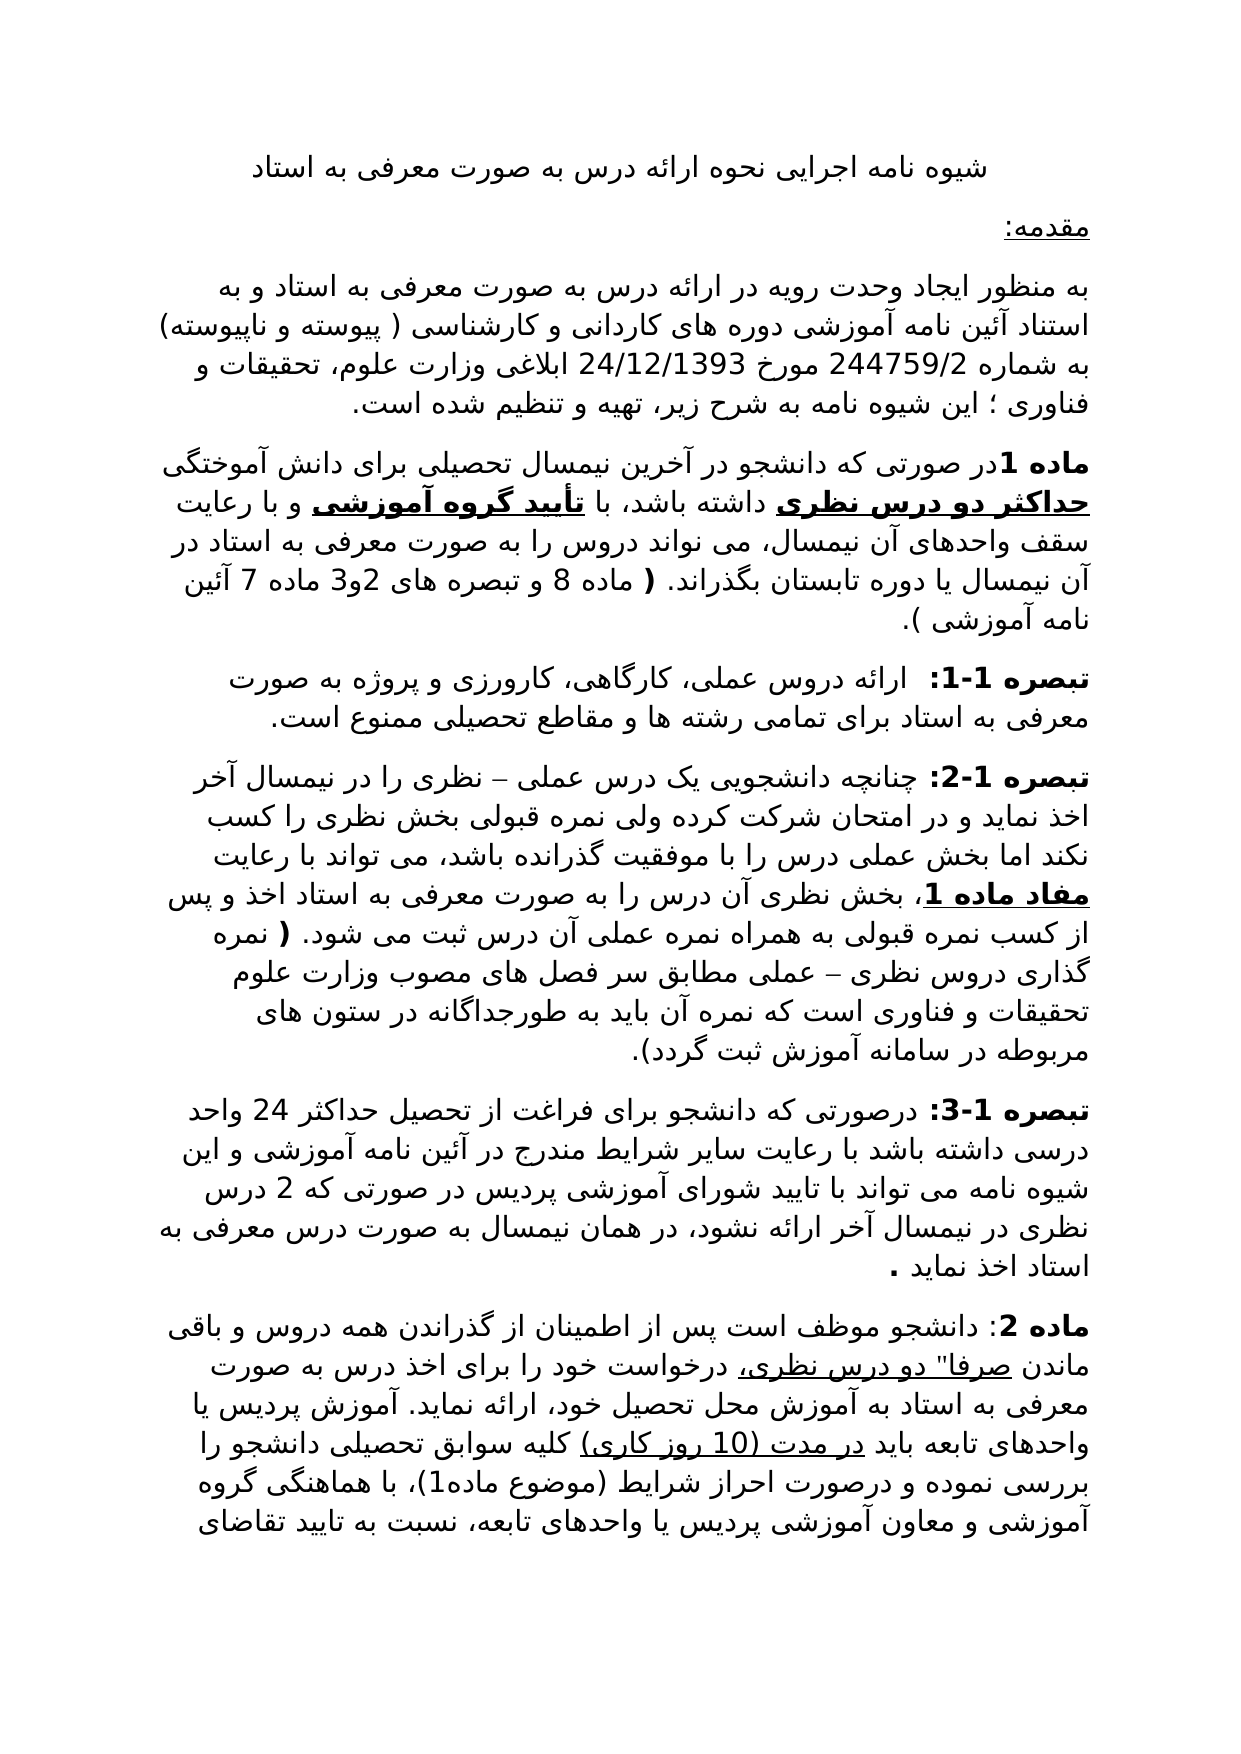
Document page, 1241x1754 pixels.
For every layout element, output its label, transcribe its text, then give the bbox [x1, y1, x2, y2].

text ماده 1در صورتی که دانشجو در آخرین نیمسال تحصیلی برای دانش آموختگی حداکثر دو درس نظری داشته باشد، با تأیید گروه آموزشی و با رعایت سقف واحدهای آن نیمسال، می نواند دروس را به صورت معرفی به استاد در آن نیمسال یا دوره تابستان بگذراند. ( ماده 8 و تبصره های 2و3 ماده 7 آئین نامه آموزشی ). [150, 446, 1090, 636]
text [150, 1309, 1090, 1538]
text تبصره 1-1: ارائه دروس عملی، کارگاهی، کارورزی و پروژه به صورت معرفی به استاد برای تمامی رشته ها و مقاطع تحصیلی ممنوع است. [150, 662, 1090, 735]
text مقدمه: [150, 210, 1090, 244]
text به منظور ایجاد وحدت رویه در ارائه درس به صورت معرفی به استاد و به استناد آئین نامه آموزشی دوره های کاردانی و کارشناسی ( پیوسته و ناپیوسته) به شماره 244759/2 مورخ 24/12/1393 ابلاغی وزارت علوم، تحقیقات و فناوری ؛ این شیوه نامه به شرح زیر، تهیه و تنظیم شده است. [150, 269, 1090, 420]
text شیوه نامه اجرایی نحوه ارائه درس به صورت معرفی به استاد [150, 150, 1090, 184]
text تبصره 1-3: درصورتی که دانشجو برای فراغت از تحصیل حداکثر 24 واحد درسی داشته باشد با رعایت سایر شرایط مندرج در آئین نامه آموزشی و این شیوه نامه می تواند با تایید شورای آموزشی پردیس در صورتی که 2 درس نظری در نیمسال آخر ارائه نشود، در همان نیمسال به صورت درس معرفی به استاد اخذ نماید . [150, 1093, 1090, 1283]
text تبصره 1-2: چنانچه دانشجویی یک درس عملی – نظری را در نیمسال آخر اخذ نماید و در امتحان شرکت کرده ولی نمره قبولی بخش نظری را کسب نکند اما بخش عملی درس را با موفقیت گذرانده باشد، می تواند با رعایت مفاد ماده 1، بخش نظری آن درس را به صورت معرفی به استاد اخذ و پس از کسب نمره قبولی به همراه نمره عملی آن درس ثبت می شود. ( نمره گذاری دروس نظری – عملی مطابق سر فصل های مصوب وزارت علوم تحقیقات و فناوری است که نمره آن باید به طورجداگانه در ستون های مربوطه در سامانه آموزش ثبت گردد). [150, 761, 1090, 1068]
